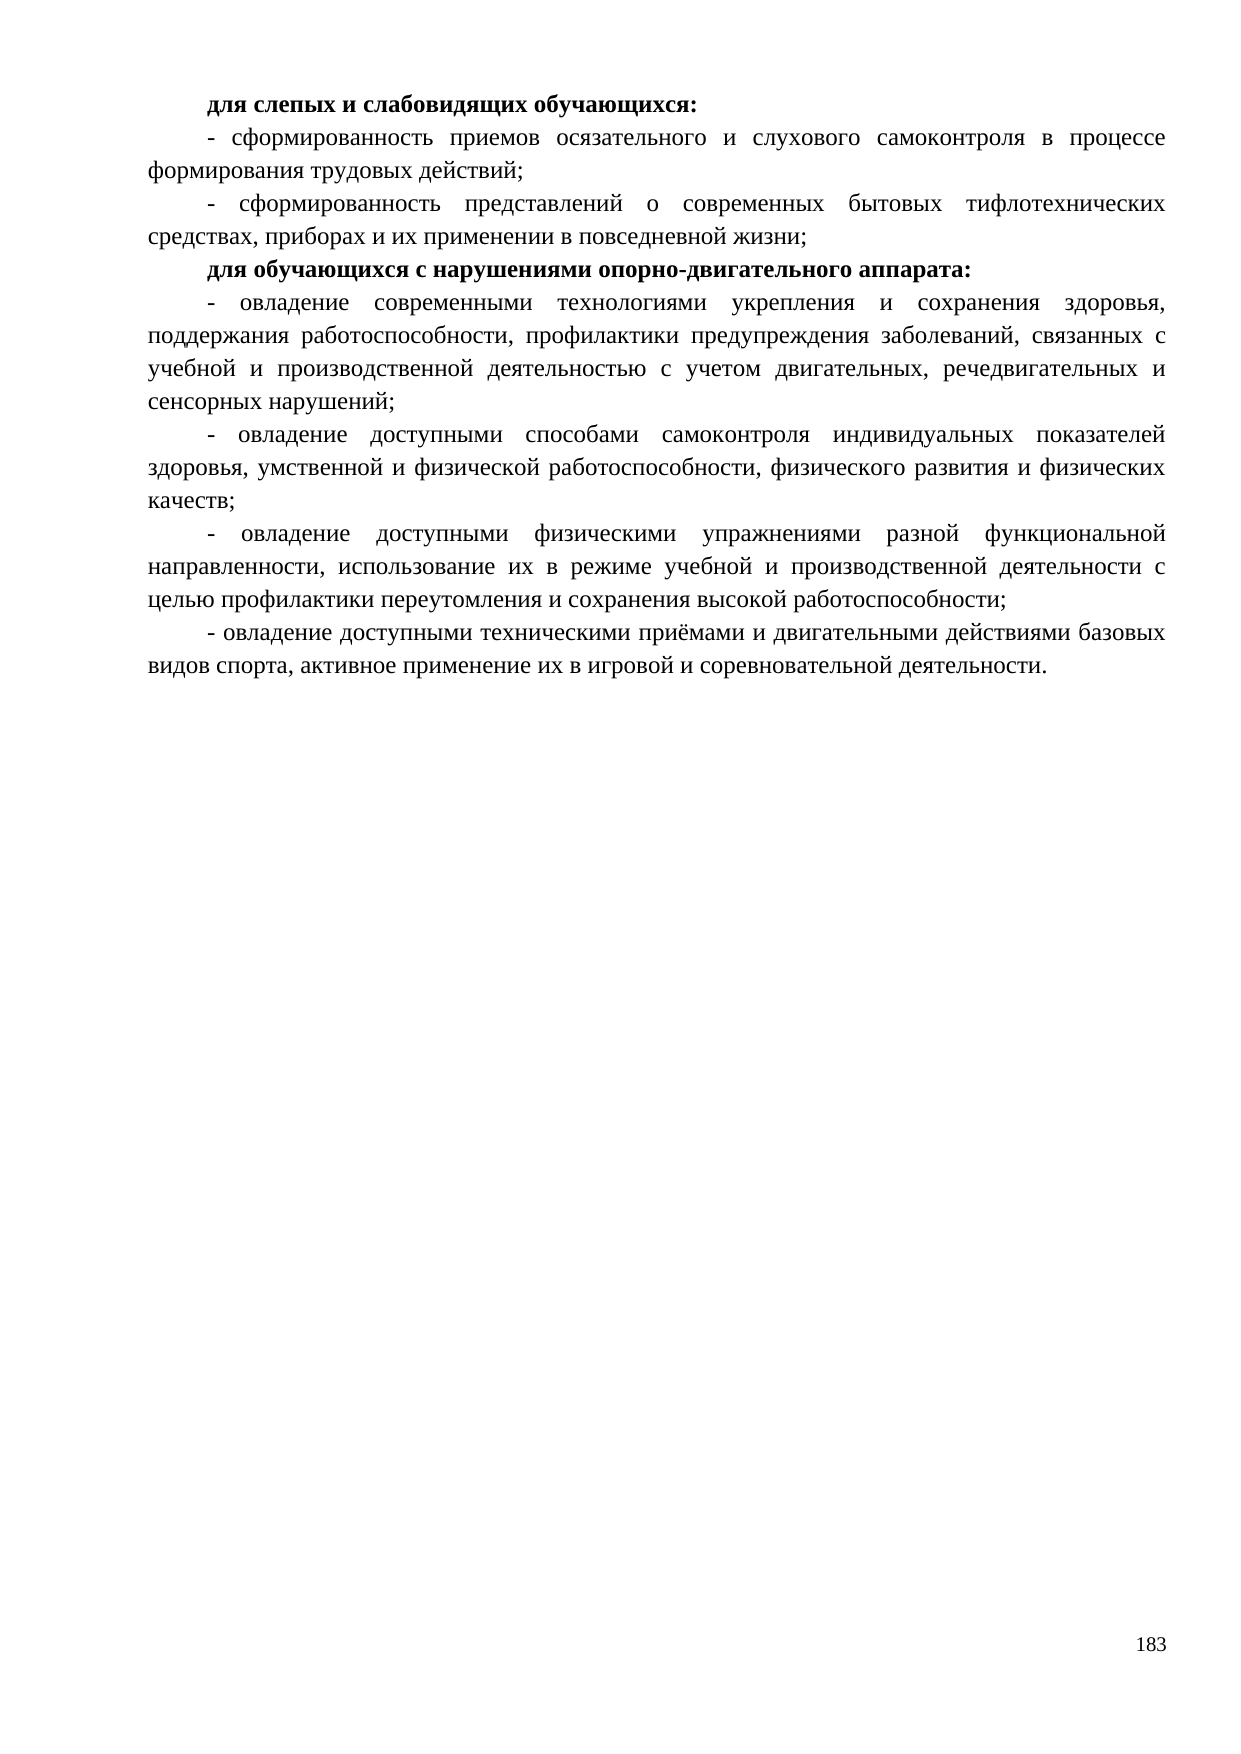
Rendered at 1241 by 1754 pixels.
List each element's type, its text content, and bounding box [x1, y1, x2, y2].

text - овладение современными технологиями укрепления и сохранения здоровья, поддержания работоспособности, профилактики предупреждения заболеваний, связанных с учебной и производственной деятельностью с учетом двигательных, речедвигательных и сенсорных нарушений; [148, 287, 1167, 414]
text - овладение доступными физическими упражнениями разной функциональной направленности, использование их в режиме учебной и производственной деятельности с целью профилактики переутомления и сохранения высокой работоспособности; [148, 518, 1167, 613]
text для слепых и слабовидящих обучающихся: [148, 89, 1167, 117]
text для обучающихся с нарушениями опорно-двигательного аппарата: [148, 254, 1167, 282]
text - овладение доступными техническими приёмами и двигательными действиями базовых видов спорта, активное применение их в игровой и соревновательной деятельности. [148, 617, 1167, 679]
text - овладение доступными способами самоконтроля индивидуальных показателей здоровья, умственной и физической работоспособности, физического развития и физических качеств; [148, 419, 1167, 514]
text - сформированность приемов осязательного и слухового самоконтроля в процессе формирования трудовых действий; [148, 122, 1167, 183]
text - сформированность представлений о современных бытовых тифлотехнических средствах, приборах и их применении в повседневной жизни; [148, 188, 1167, 249]
